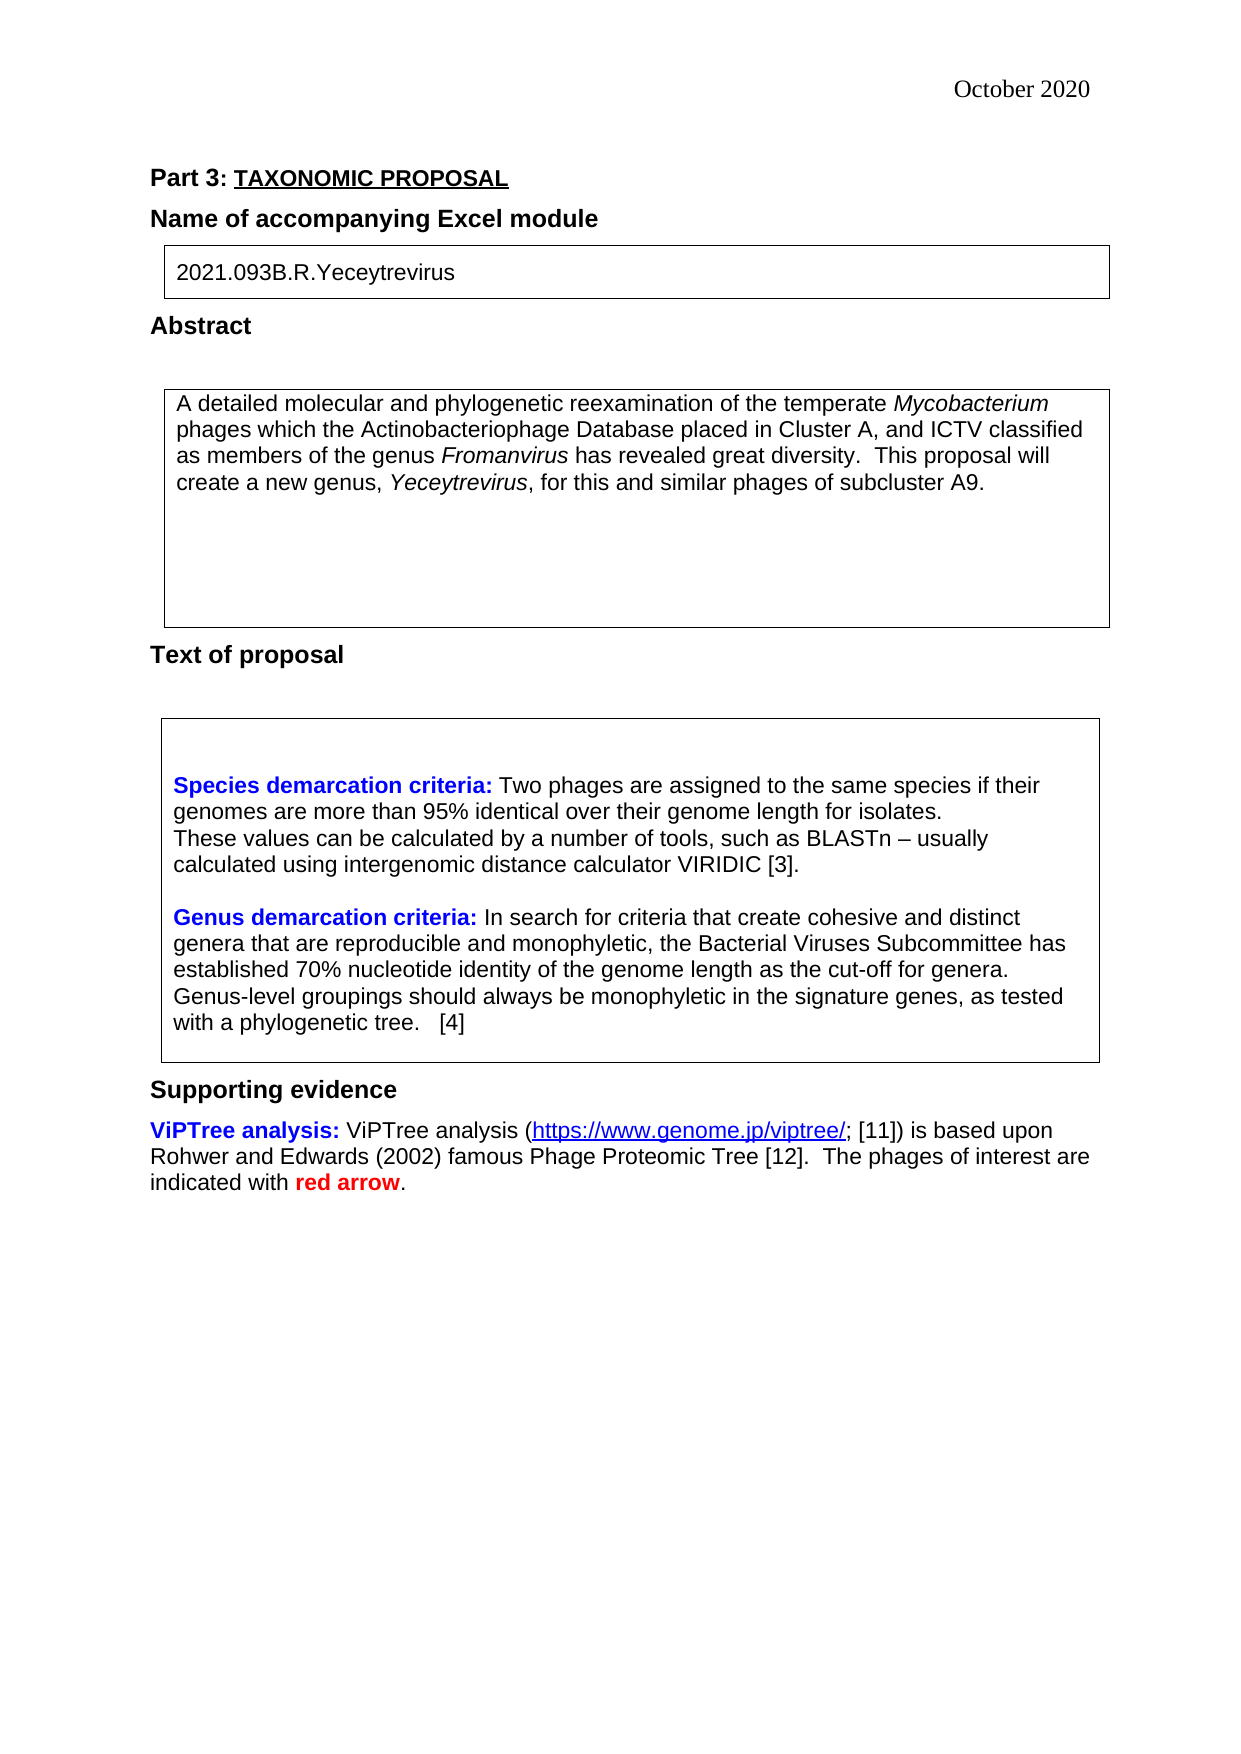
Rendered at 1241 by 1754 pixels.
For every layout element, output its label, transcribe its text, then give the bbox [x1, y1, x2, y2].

text Text of proposal [150, 640, 1090, 669]
text Abstract [150, 311, 1090, 340]
text ViPTree analysis: ViPTree analysis (https://www.genome.jp/viptree/; [11]) is based upon Rohwer and Edwards (2002) famous Phage Proteomic Tree [12]. The phages of interest are indicated with red arrow. [150, 1117, 1090, 1196]
table_header 2021.093B.R.Yeceytrevirus [165, 246, 1109, 297]
text Supporting evidence [150, 1075, 1090, 1104]
text Part 3: TAXONOMIC PROPOSAL [150, 162, 1090, 191]
text Name of accompanying Excel module [150, 204, 1090, 232]
table_header A detailed molecular and phylogenetic reexamination of the temperate Mycobacterium phages which the Actinobacteriophage Database placed in Cluster A, and ICTV classified as members of the genus Fromanvirus has revealed great diversity. This proposal will create a new genus, Yeceytrevirus, for this and similar phages of subcluster A9. [165, 390, 1109, 627]
table_header [150, 682, 1111, 1063]
